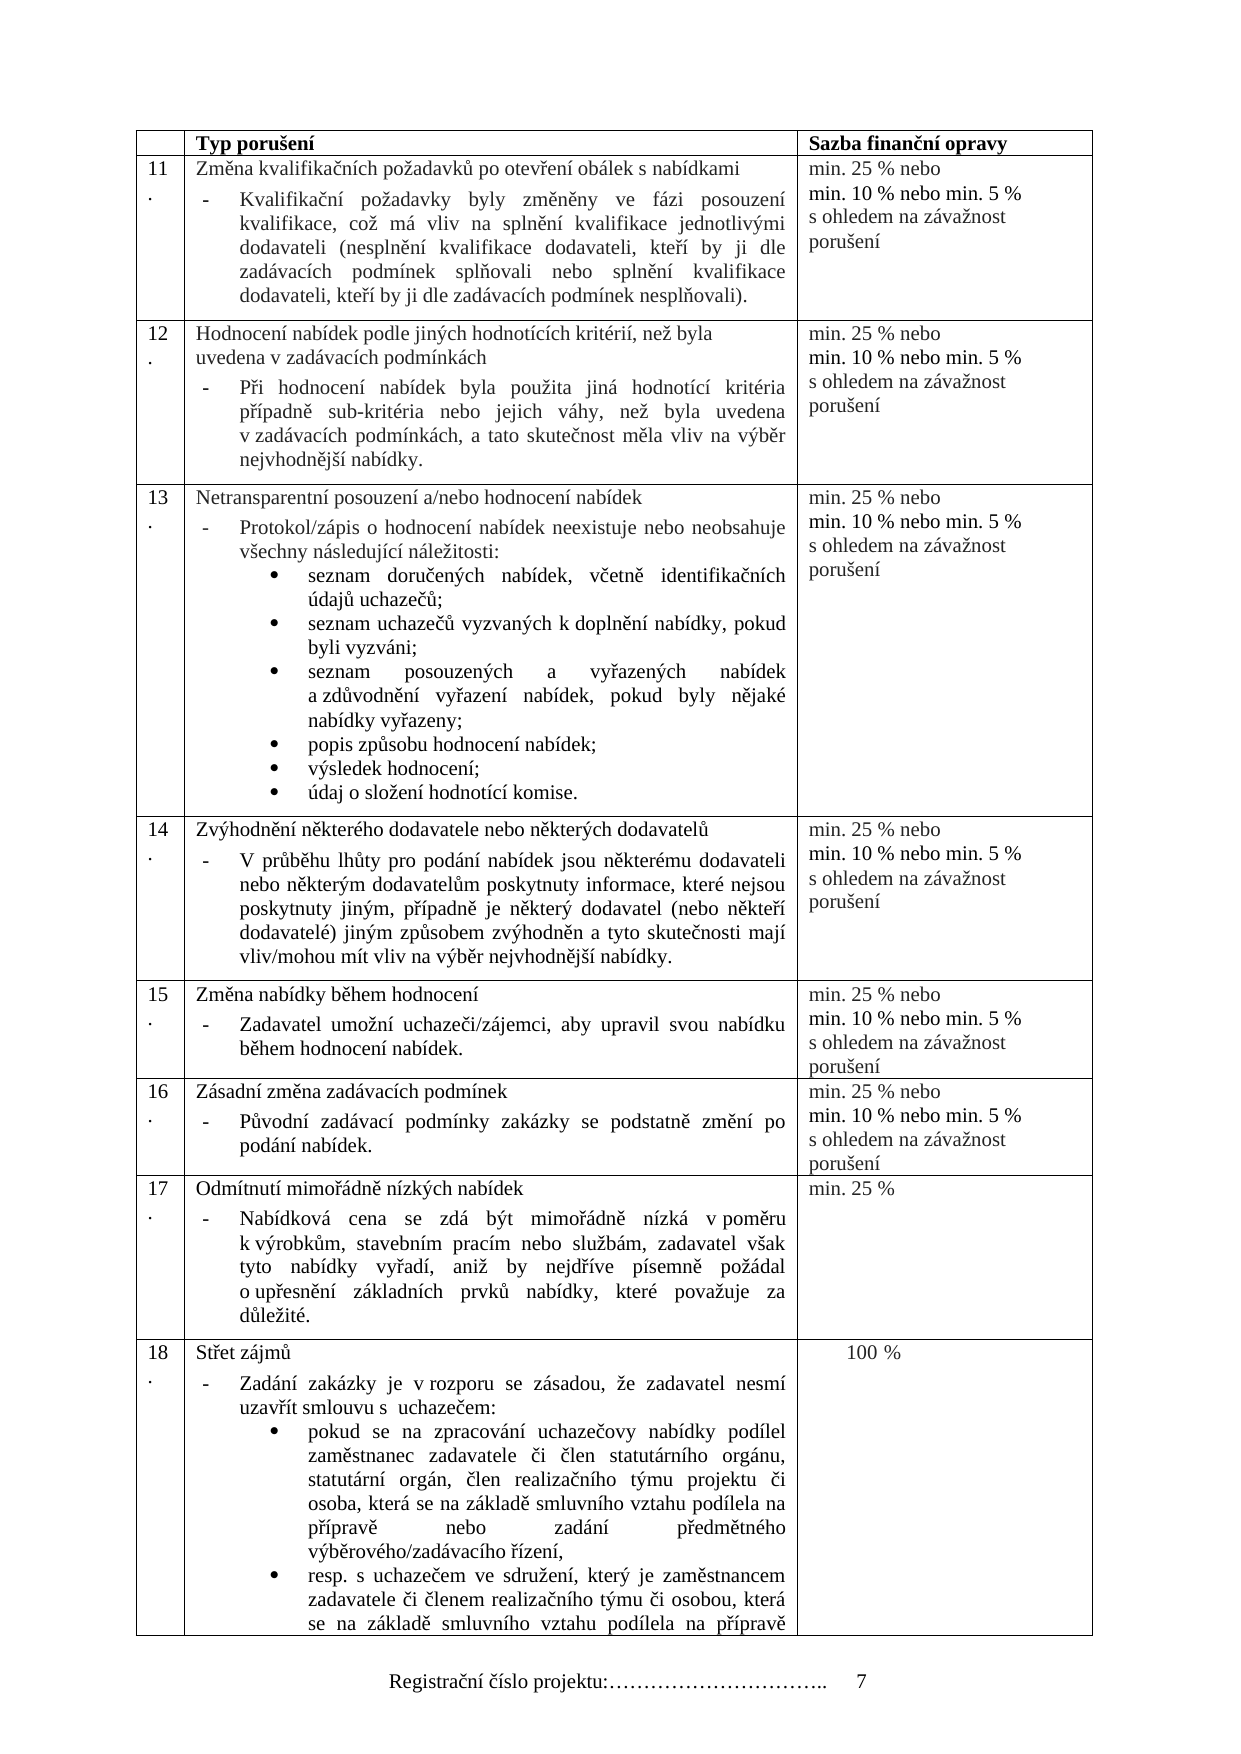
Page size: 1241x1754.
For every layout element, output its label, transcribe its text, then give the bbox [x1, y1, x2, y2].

table_cell Hodnocení nabídek podle jiných hodnotících kritérií, než byla uvedena v zadávacích podmínkách Při hodnocení nabídek byla použita jiná hodnotící kritéria případně sub-kritéria nebo jejich váhy, než byla uvedena v zadávacích podmínkách, a tato skutečnost měla vliv na výběr nejvhodnější nabídky. [185, 321, 797, 484]
table_cell Změna nabídky během hodnocení Zadavatel umožní uchazeči/zájemci, aby upravil svou nabídku během hodnocení nabídek. [185, 981, 797, 1078]
table_cell 12. [137, 321, 184, 484]
table_header Typ porušení [185, 131, 797, 155]
table_cell min. 25 % nebo min. 10 % nebo min. 5 % s ohledem na závažnost porušení [798, 156, 1092, 319]
table_header [137, 131, 184, 155]
table_cell % [798, 1340, 1092, 1635]
table_cell 16. [137, 1079, 184, 1175]
table_cell 14. [137, 817, 184, 980]
table_cell 13. [137, 485, 184, 816]
table_cell min. 25 % nebo min. 10 % nebo min. 5 % s ohledem na závažnost porušení [798, 1079, 1092, 1175]
table_cell min. 25 % [798, 1176, 1092, 1339]
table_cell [185, 1340, 797, 1635]
table_cell min. 25 % nebo min. 10 % nebo min. 5 % s ohledem na závažnost porušení [798, 817, 1092, 980]
table_cell 15. [137, 981, 184, 1078]
table_cell Zvýhodnění některého dodavatele nebo některých dodavatelů V průběhu lhůty pro podání nabídek jsou některému dodavateli nebo některým dodavatelům poskytnuty informace, které nejsou poskytnuty jiným, případně je některý dodavatel (nebo někteří dodavatelé) jiným způsobem zvýhodněn a tyto skutečnosti mají vliv/mohou mít vliv na výběr nejvhodnější nabídky. [185, 817, 797, 980]
table_cell Odmítnutí mimořádně nízkých nabídek Nabídková cena se zdá být mimořádně nízká v poměru k výrobkům, stavebním pracím nebo službám, zadavatel však tyto nabídky vyřadí, aniž by nejdříve písemně požádal o upřesnění základních prvků nabídky, které považuje za důležité. [185, 1176, 797, 1339]
table_cell min. 25 % nebo min. 10 % nebo min. 5 % s ohledem na závažnost porušení [798, 485, 1092, 816]
table_cell 11. [137, 156, 184, 319]
table_cell 18. [137, 1340, 184, 1635]
table_cell Změna kvalifikačních požadavků po otevření obálek s nabídkami Kvalifikační požadavky byly změněny ve fázi posouzení kvalifikace, což má vliv na splnění kvalifikace jednotlivými dodavateli (nesplnění kvalifikace dodavateli, kteří by ji dle zadávacích podmínek splňovali nebo splnění kvalifikace dodavateli, kteří by ji dle zadávacích podmínek nesplňovali). [185, 156, 797, 319]
table_cell min. 25 % nebo min. 10 % nebo min. 5 % s ohledem na závažnost porušení [798, 981, 1092, 1078]
table_cell Netransparentní posouzení a/nebo hodnocení nabídek Protokol/zápis o hodnocení nabídek neexistuje nebo neobsahuje všechny následující náležitosti: seznam doručených nabídek, včetně identifikačních údajů uchazečů; seznam uchazečů vyzvaných k doplnění nabídky, pokud byli vyzváni; seznam posouzených a vyřazených nabídek a zdůvodnění vyřazení nabídek, pokud byly nějaké nabídky vyřazeny; popis způsobu hodnocení nabídek; výsledek hodnocení; údaj o složení hodnotící komise. [185, 485, 797, 816]
table_header Sazba finanční opravy [798, 131, 1092, 155]
table_cell min. 25 % nebo min. 10 % nebo min. 5 % s ohledem na závažnost porušení [798, 321, 1092, 484]
table_cell Zásadní změna zadávacích podmínek Původní zadávací podmínky zakázky se podstatně změní po podání nabídek. [185, 1079, 797, 1175]
table_cell 17. [137, 1176, 184, 1339]
